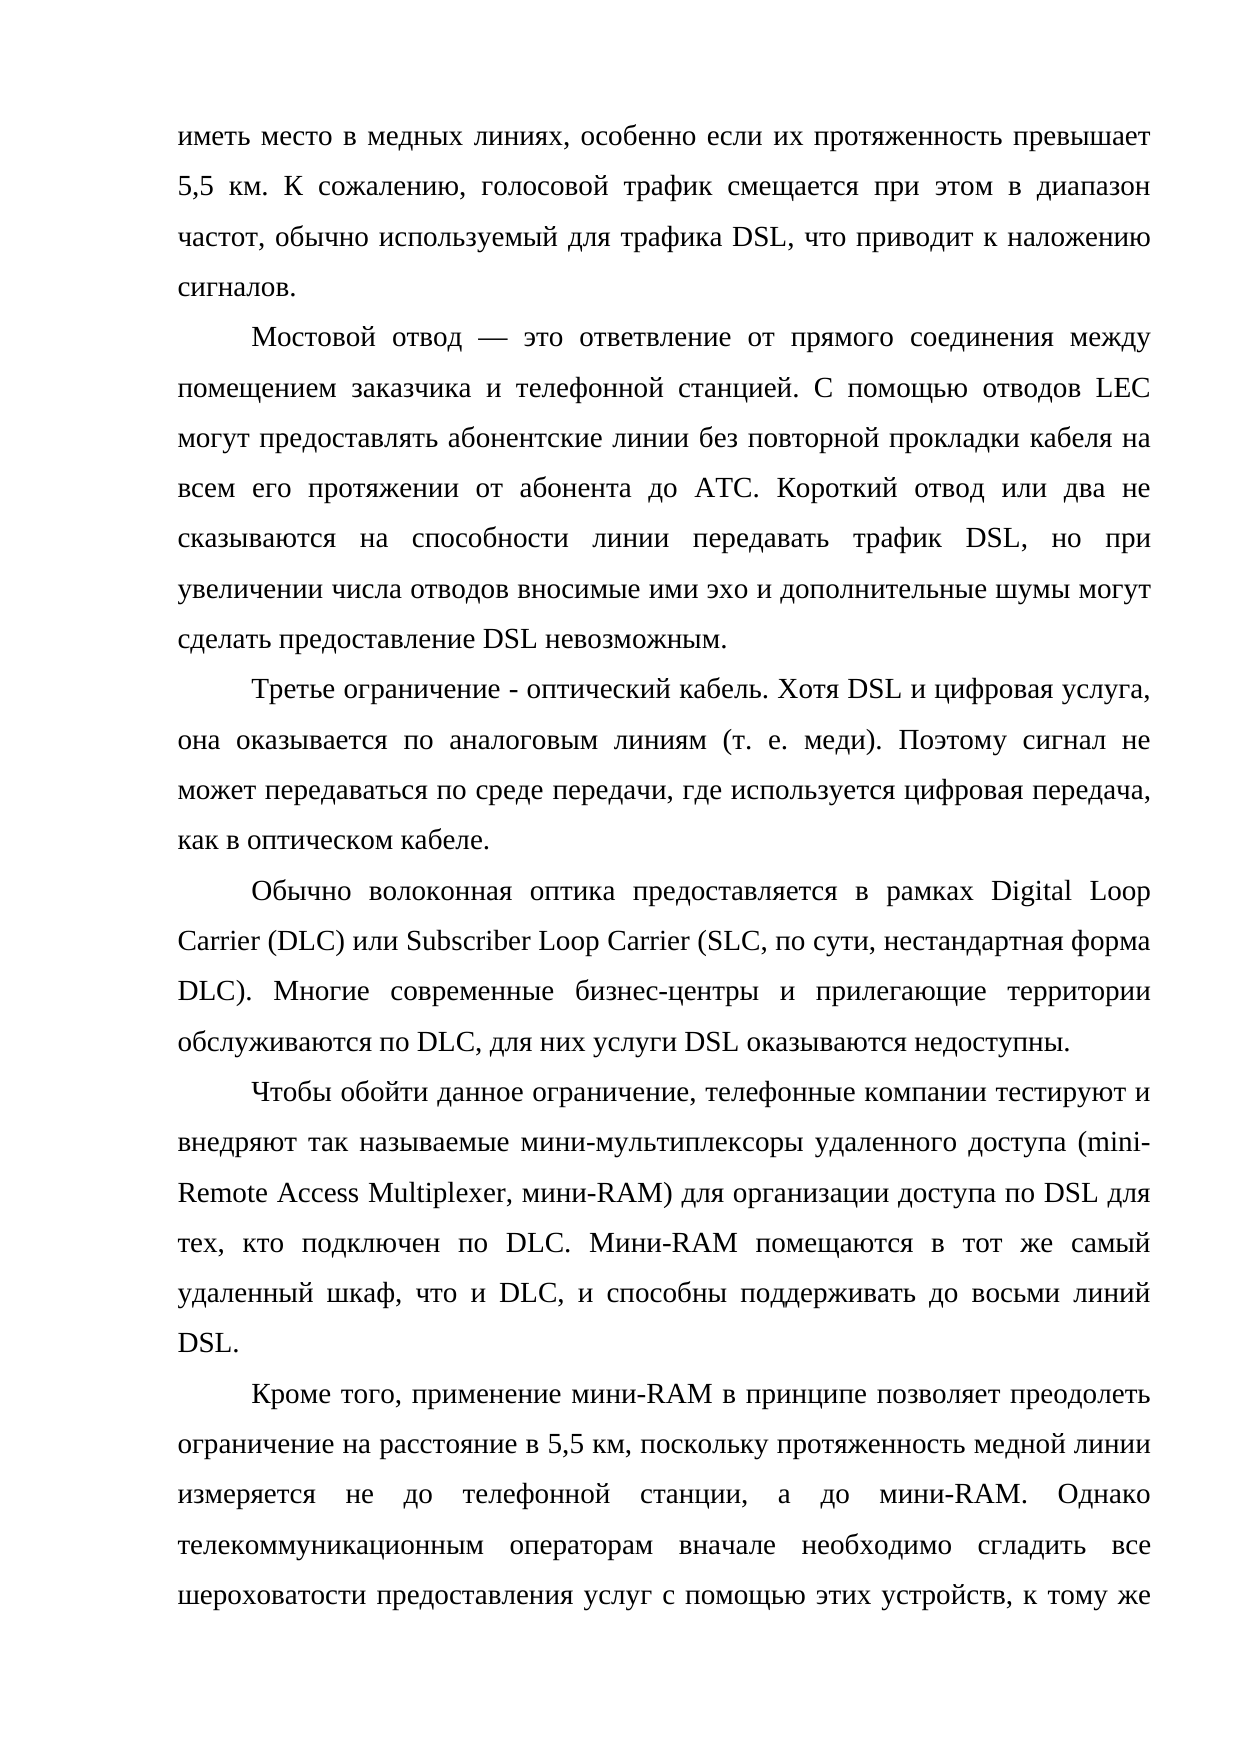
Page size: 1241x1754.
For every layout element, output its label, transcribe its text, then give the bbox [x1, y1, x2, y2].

text Чтобы обойти данное ограничение, телефонные компании тестируют и внедряют так называемые мини-мультиплексоры удаленного доступа (mini-Remote Access Multiplexer, мини-RAM) для организации доступа по DSL для тех, кто подключен по DLC. Мини-RAM помещаются в тот же самый удаленный шкаф, что и DLC, и способны поддерживать до восьми линий DSL. [177, 1074, 1152, 1359]
text Мостовой отвод — это ответвление от прямого соединения между помещением заказчика и телефонной станцией. С помощью отводов LEC могут предоставлять абонентские линии без повторной прокладки кабеля на всем его протяжении от абонента до АТС. Короткий отвод или два не сказываются на способности линии передавать трафик DSL, но при увеличении числа отводов вносимые ими эхо и дополнительные шумы могут сделать предоставление DSL невозможным. [177, 319, 1152, 655]
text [177, 118, 1152, 303]
text Обычно волоконная оптика предоставляется в рамках Digital Loop Carrier (DLC) или Subscriber Loop Carrier (SLC, по сути, нестандартная форма DLC). Многие современные бизнес-центры и прилегающие территории обслуживаются по DLC, для них услуги DSL оказываются недоступны. [177, 873, 1152, 1057]
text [177, 1376, 1152, 1611]
text Третье ограничение - оптический кабель. Хотя DSL и цифровая услуга, она оказывается по аналоговым линиям (т. е. меди). Поэтому сигнал не может передаваться по среде передачи, где используется цифровая передача, как в оптическом кабеле. [177, 672, 1152, 856]
